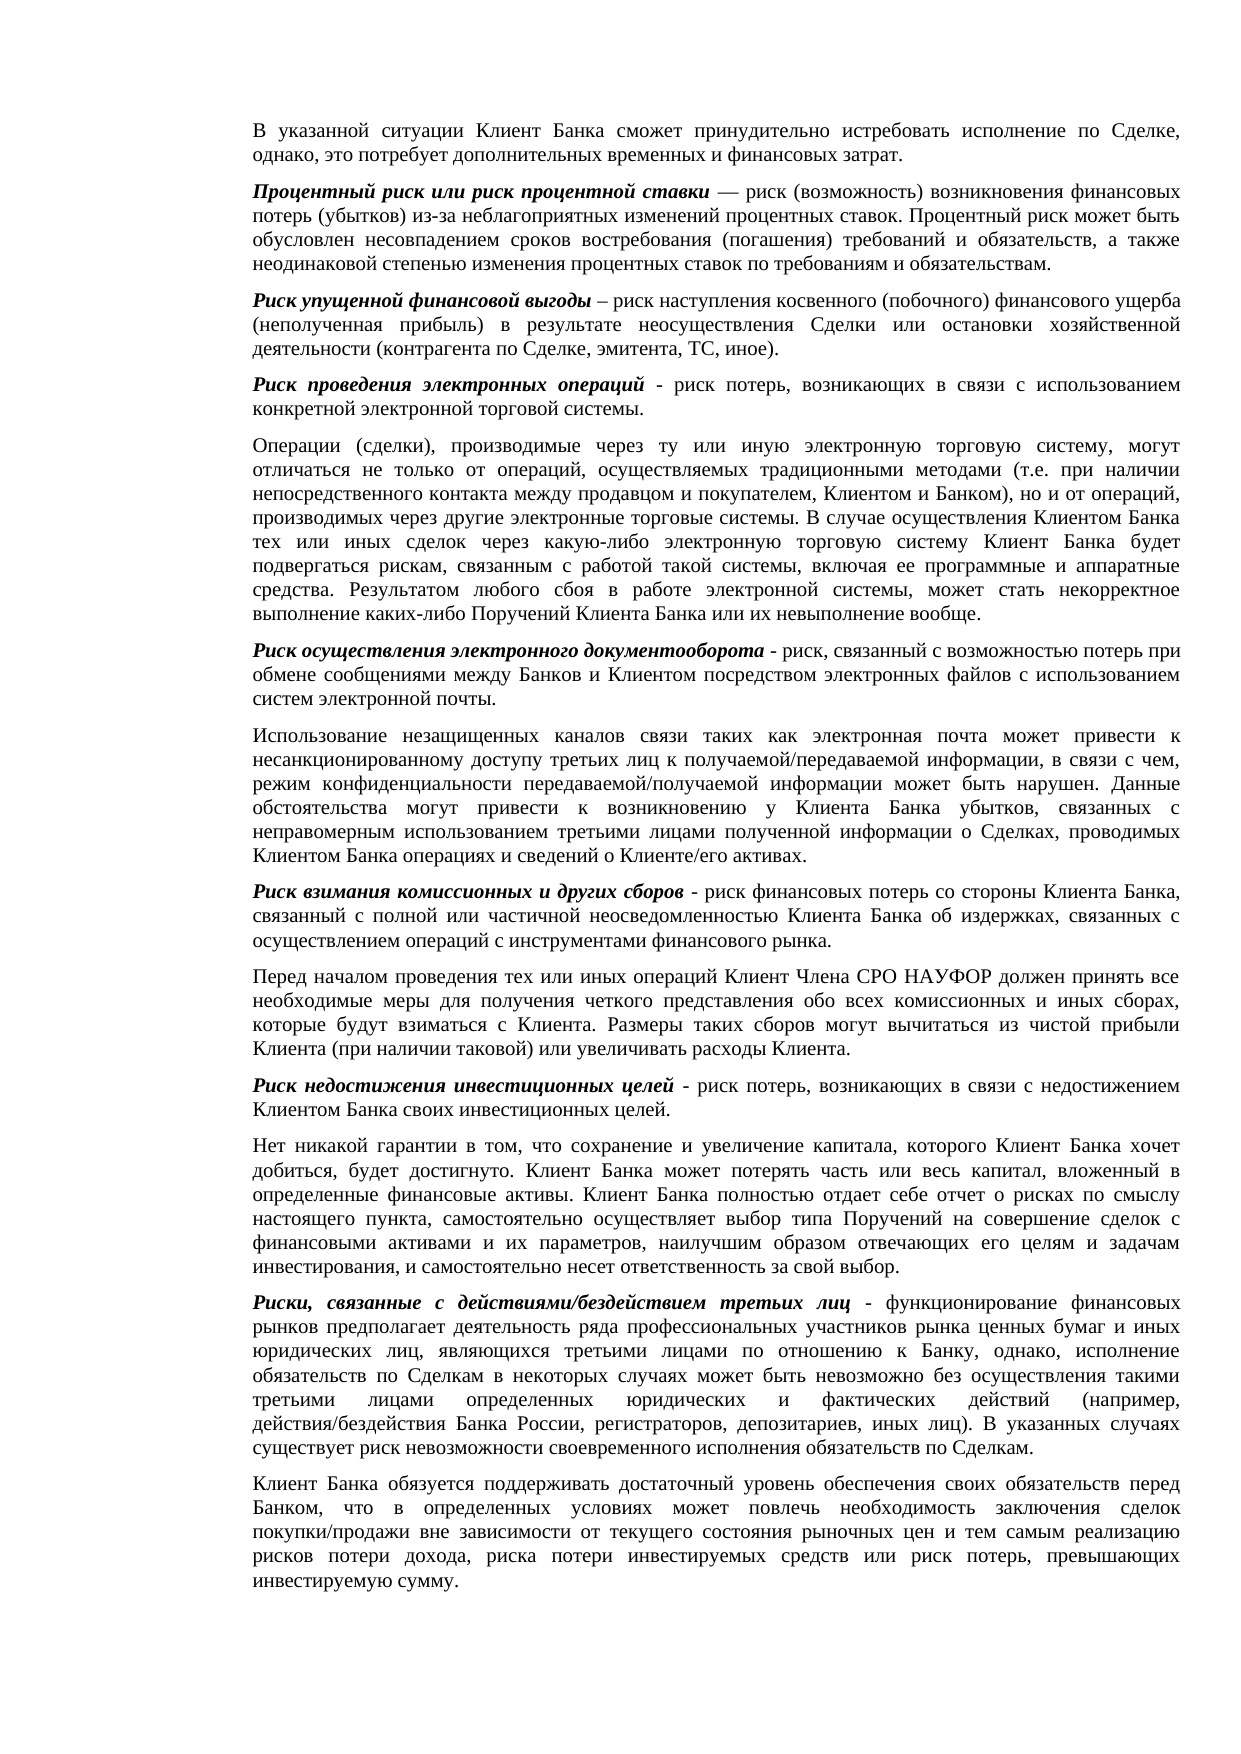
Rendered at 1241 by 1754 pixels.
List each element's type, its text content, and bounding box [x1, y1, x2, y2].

text Нет никакой гарантии в том, что сохранение и увеличение капитала, которого Клиент Банка хочет добиться, будет достигнуто. Клиент Банка может потерять часть или весь капитал, вложенный в определенные финансовые активы. Клиент Банка полностью отдает себе отчет о рисках по смыслу настоящего пункта, самостоятельно осуществляет выбор типа Поручений на совершение сделок с финансовыми активами и их параметров, наилучшим образом отвечающих его целям и задачам инвестирования, и самостоятельно несет ответственность за свой выбор. [252, 1133, 1181, 1278]
text Перед началом проведения тех или иных операций Клиент Члена СРО НАУФОР должен принять все необходимые меры для получения четкого представления обо всех комиссионных и иных сборах, которые будут взиматься с Клиента. Размеры таких сборов могут вычитаться из чистой прибыли Клиента (при наличии таковой) или увеличивать расходы Клиента. [252, 964, 1181, 1060]
text Риск недостижения инвестиционных целей - риск потерь, возникающих в связи с недостижением Клиентом Банка своих инвестиционных целей. [252, 1073, 1181, 1121]
text Использование незащищенных каналов связи таких как электронная почта может привести к несанкционированному доступу третьих лиц к получаемой/передаваемой информации, в связи с чем, режим конфиденциальности передаваемой/получаемой информации может быть нарушен. Данные обстоятельства могут привести к возникновению у Клиента Банка убытков, связанных с неправомерным использованием третьими лицами полученной информации о Сделках, проводимых Клиентом Банка операциях и сведений о Клиенте/его активах. [252, 722, 1181, 867]
text Риск проведения электронных операций - риск потерь, возникающих в связи с использованием конкретной электронной торговой системы. [252, 372, 1181, 420]
text Клиент Банка обязуется поддерживать достаточный уровень обеспечения своих обязательств перед Банком, что в определенных условиях может повлечь необходимость заключения сделок покупки/продажи вне зависимости от текущего состояния рыночных цен и тем самым реализацию рисков потери дохода, риска потери инвестируемых средств или риск потерь, превышающих инвестируемую сумму. [252, 1471, 1181, 1592]
text Риски, связанные с действиями/бездействием третьих лиц - функционирование финансовых рынков предполагает деятельность ряда профессиональных участников рынка ценных бумаг и иных юридических лиц, являющихся третьими лицами по отношению к Банку, однако, исполнение обязательств по Сделкам в некоторых случаях может быть невозможно без осуществления такими третьими лицами определенных юридических и фактических действий (например, действия/бездействия Банка России, регистраторов, депозитариев, иных лиц). В указанных случаях существует риск невозможности своевременного исполнения обязательств по Сделкам. [252, 1290, 1181, 1459]
text Операции (сделки), производимые через ту или иную электронную торговую систему, могут отличаться не только от операций, осуществляемых традиционными методами (т.е. при наличии непосредственного контакта между продавцом и покупателем, Клиентом и Банком), но и от операций, производимых через другие электронные торговые системы. В случае осуществления Клиентом Банка тех или иных сделок через какую-либо электронную торговую систему Клиент Банка будет подвергаться рискам, связанным с работой такой системы, включая ее программные и аппаратные средства. Результатом любого сбоя в работе электронной системы, может стать некорректное выполнение каких-либо Поручений Клиента Банка или их невыполнение вообще. [252, 433, 1181, 625]
text Риск упущенной финансовой выгоды – риск наступления косвенного (побочного) финансового ущерба (неполученная прибыль) в результате неосуществления Сделки или остановки хозяйственной деятельности (контрагента по Сделке, эмитента, ТС, иное). [252, 287, 1181, 360]
text Процентный риск или риск процентной ставки — риск (возможность) возникновения финансовых потерь (убытков) из-за неблагоприятных изменений процентных ставок. Процентный риск может быть обусловлен несовпадением сроков востребования (погашения) требований и обязательств, а также неодинаковой степенью изменения процентных ставок по требованиям и обязательствам. [252, 179, 1181, 275]
text Риск осуществления электронного документооборота - риск, связанный с возможностью потерь при обмене сообщениями между Банков и Клиентом посредством электронных файлов с использованием систем электронной почты. [252, 638, 1181, 710]
text В указанной ситуации Клиент Банка сможет принудительно истребовать исполнение по Сделке, однако, это потребует дополнительных временных и финансовых затрат. [252, 118, 1181, 166]
text Риск взимания комиссионных и других сборов - риск финансовых потерь со стороны Клиента Банка, связанный с полной или частичной неосведомленностью Клиента Банка об издержках, связанных с осуществлением операций с инструментами финансового рынка. [252, 879, 1181, 952]
